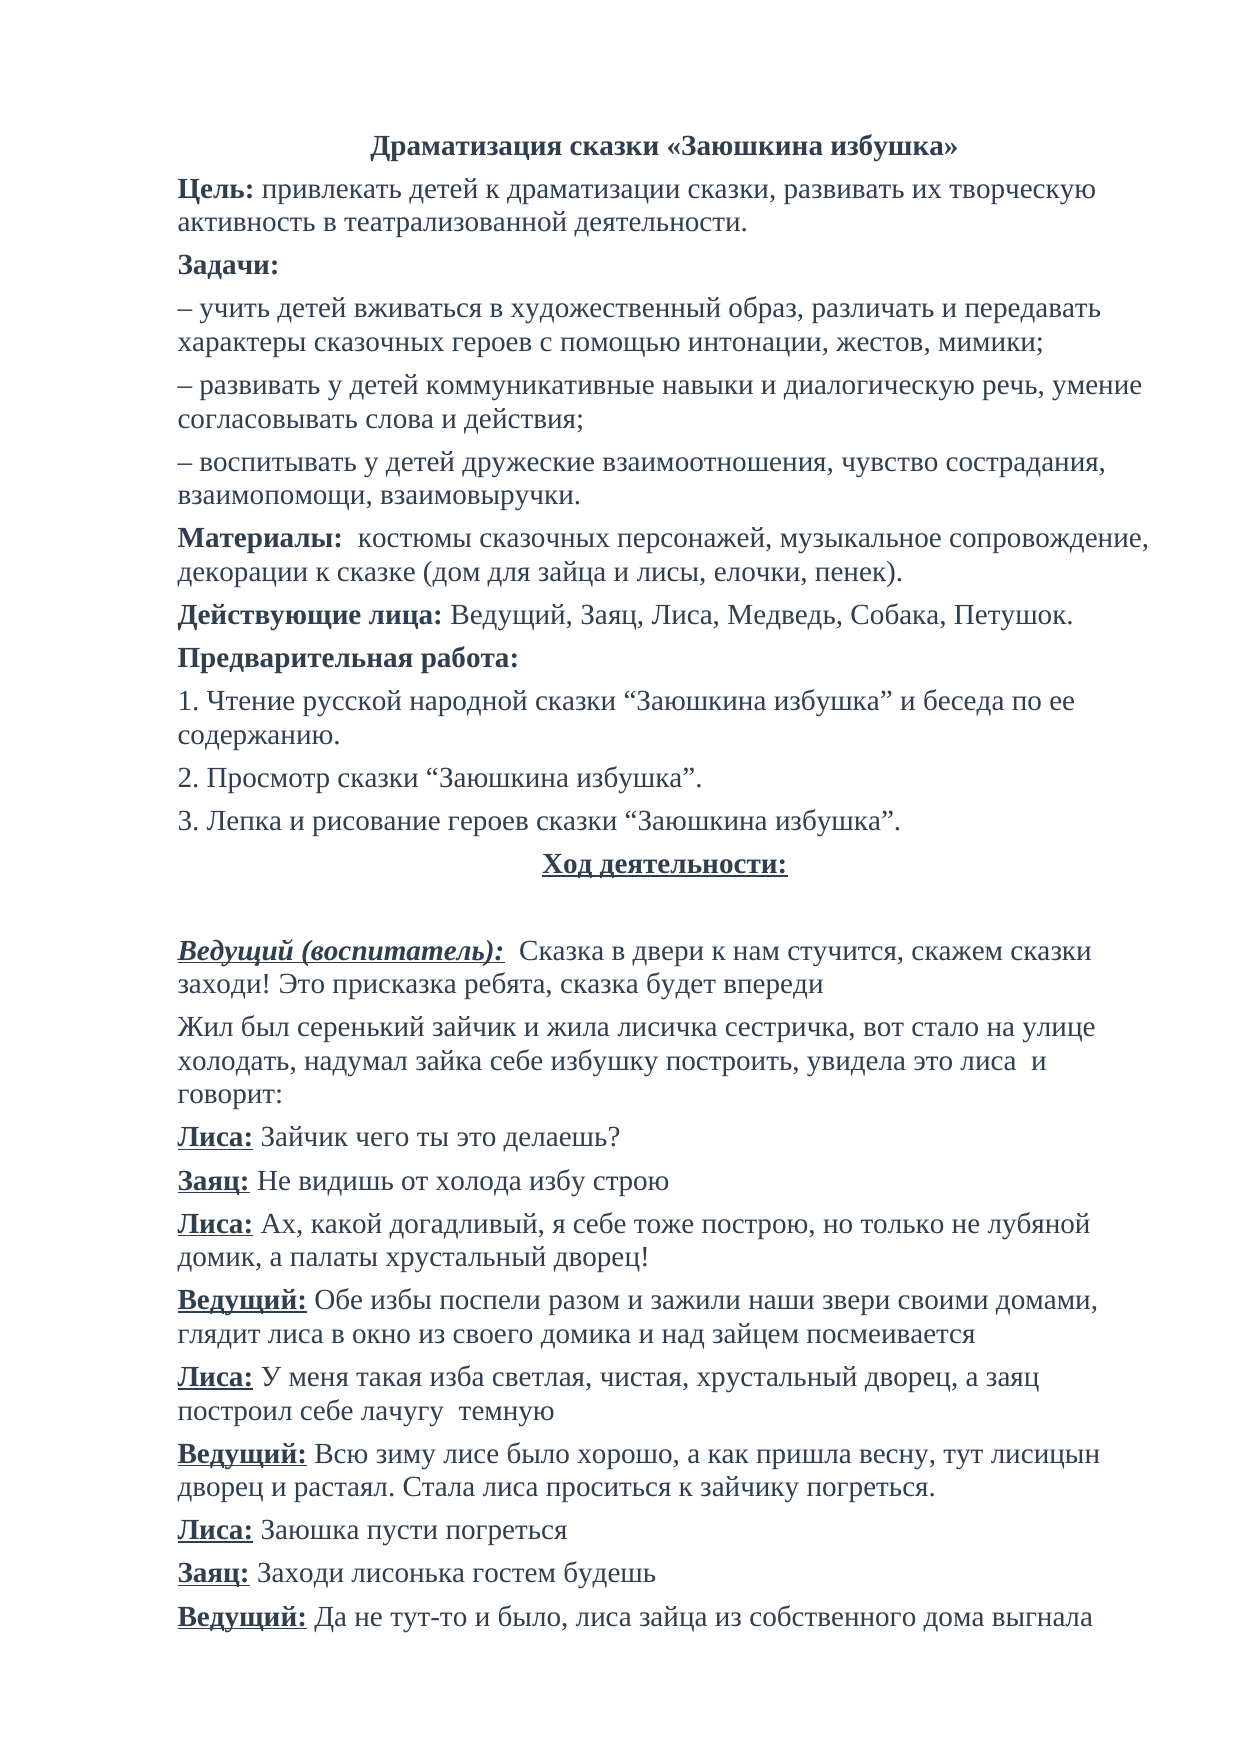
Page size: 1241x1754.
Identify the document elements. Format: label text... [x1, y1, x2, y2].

text 3. Лепка и рисование героев сказки “Заюшкина избушка”. [177, 803, 1152, 837]
text Лиса: Зайчик чего ты это делаешь? [177, 1119, 1152, 1153]
text Задачи: [177, 247, 1152, 281]
text Ведущий: Да не тут-то и было, лиса зайца из собственного дома выгнала [177, 1599, 1152, 1632]
text Лиса: Ах, какой догадливый, я себе тоже построю, но только не лубяной домик, а палаты хрустальный дворец! [177, 1206, 1152, 1273]
text Материалы: костюмы сказочных персонажей, музыкальное сопровождение, декорации к сказке (дом для зайца и лисы, елочки, пенек). [177, 521, 1152, 588]
text – учить детей вживаться в художественный образ, различать и передавать характеры сказочных героев с помощью интонации, жестов, мимики; [177, 291, 1152, 358]
text Ведущий (воспитатель): Сказка в двери к нам стучится, скажем сказки заходи! Это присказка ребята, сказка будет впереди [177, 933, 1152, 1000]
text Ведущий: Всю зиму лисе было хорошо, а как пришла весну, тут лисицын дворец и растаял. Стала лиса проситься к зайчику погреться. [177, 1436, 1152, 1503]
text Лиса: Заюшка пусти погреться [177, 1512, 1152, 1546]
text 1. Чтение русской народной сказки “Заюшкина избушка” и беседа по ее содержанию. [177, 683, 1152, 751]
text Драматизация сказки «Заюшкина избушка» [177, 128, 1152, 161]
text Ведущий: Обе избы поспели разом и зажили наши звери своими домами, глядит лиса в окно из своего домика и над зайцем посмеивается [177, 1282, 1152, 1349]
text Действующие лица: Ведущий, Заяц, Лиса, Медведь, Собака, Петушок. [177, 597, 1152, 631]
text – развивать у детей коммуникативные навыки и диалогическую речь, умение согласовывать слова и действия; [177, 367, 1152, 434]
text Заяц: Заходи лисонька гостем будешь [177, 1556, 1152, 1589]
text Заяц: Не видишь от холода избу строю [177, 1163, 1152, 1196]
text Цель: привлекать детей к драматизации сказки, развивать их творческую активность в театрализованной деятельности. [177, 171, 1152, 238]
text 2. Просмотр сказки “Заюшкина избушка”. [177, 760, 1152, 794]
text Жил был серенький зайчик и жила лисичка сестричка, вот стало на улице холодать, надумал зайка себе избушку построить, увидела это лиса и говорит: [177, 1009, 1152, 1110]
text Ход деятельности: [177, 846, 1152, 880]
text – воспитывать у детей дружеские взаимоотношения, чувство сострадания, взаимопомощи, взаимовыручки. [177, 444, 1152, 511]
text Лиса: У меня такая изба светлая, чистая, хрустальный дворец, а заяц построил себе лачугу темную [177, 1359, 1152, 1426]
text Предварительная работа: [177, 640, 1152, 674]
